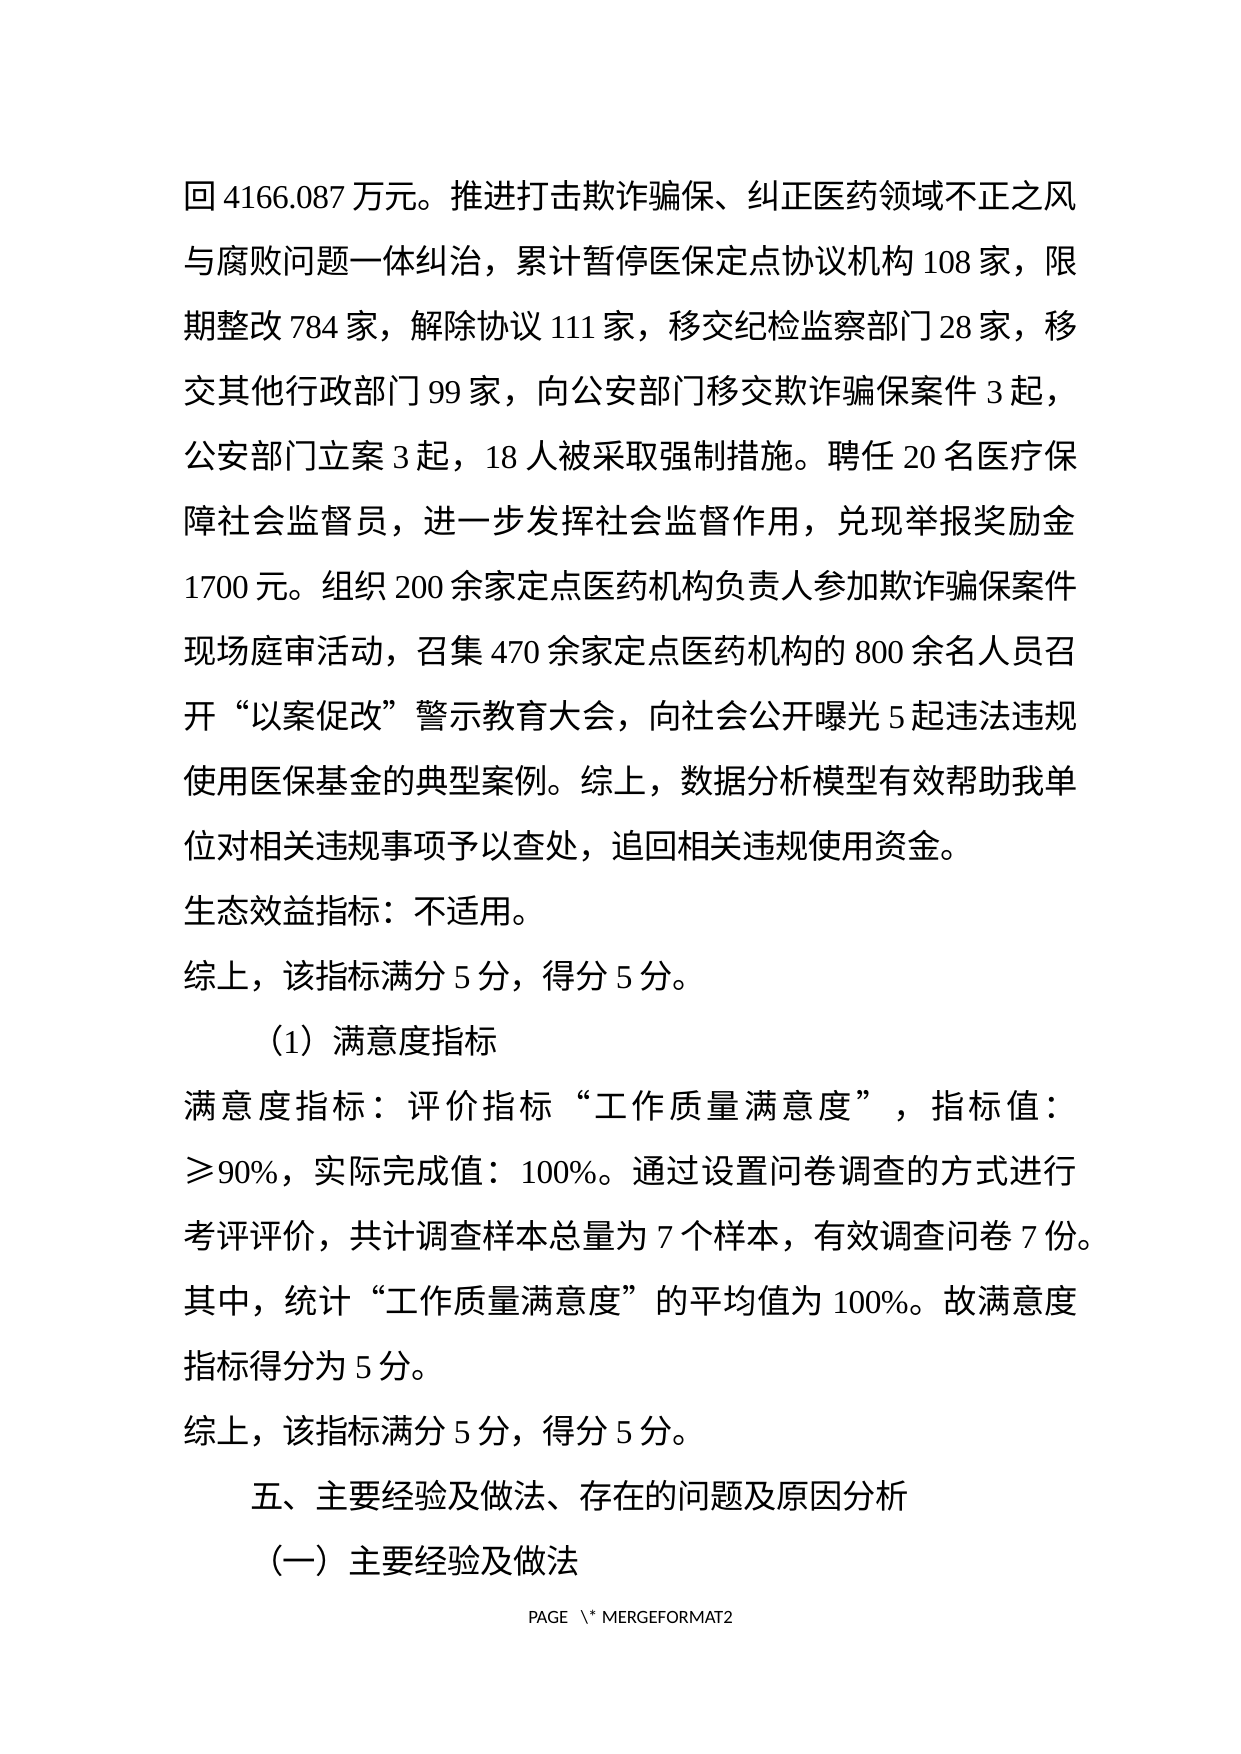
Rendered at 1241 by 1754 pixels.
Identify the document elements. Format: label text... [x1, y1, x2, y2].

text （1）满意度指标 满意度指标：评价指标“工作质量满意度”，指标值：≥90%，实际完成值：100%。通过设置问卷调查的方式进行考评评价，共计调查样本总量为7个样本，有效调查问卷7份。其中，统计“工作质量满意度”的平均值为100%。故满意度指标得分为5分。 综上，该指标满分5分，得分5分。 [183, 1007, 1078, 1462]
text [183, 1527, 1078, 1592]
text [183, 162, 1078, 1007]
text 五、主要经验及做法、存在的问题及原因分析 [183, 1462, 1078, 1527]
